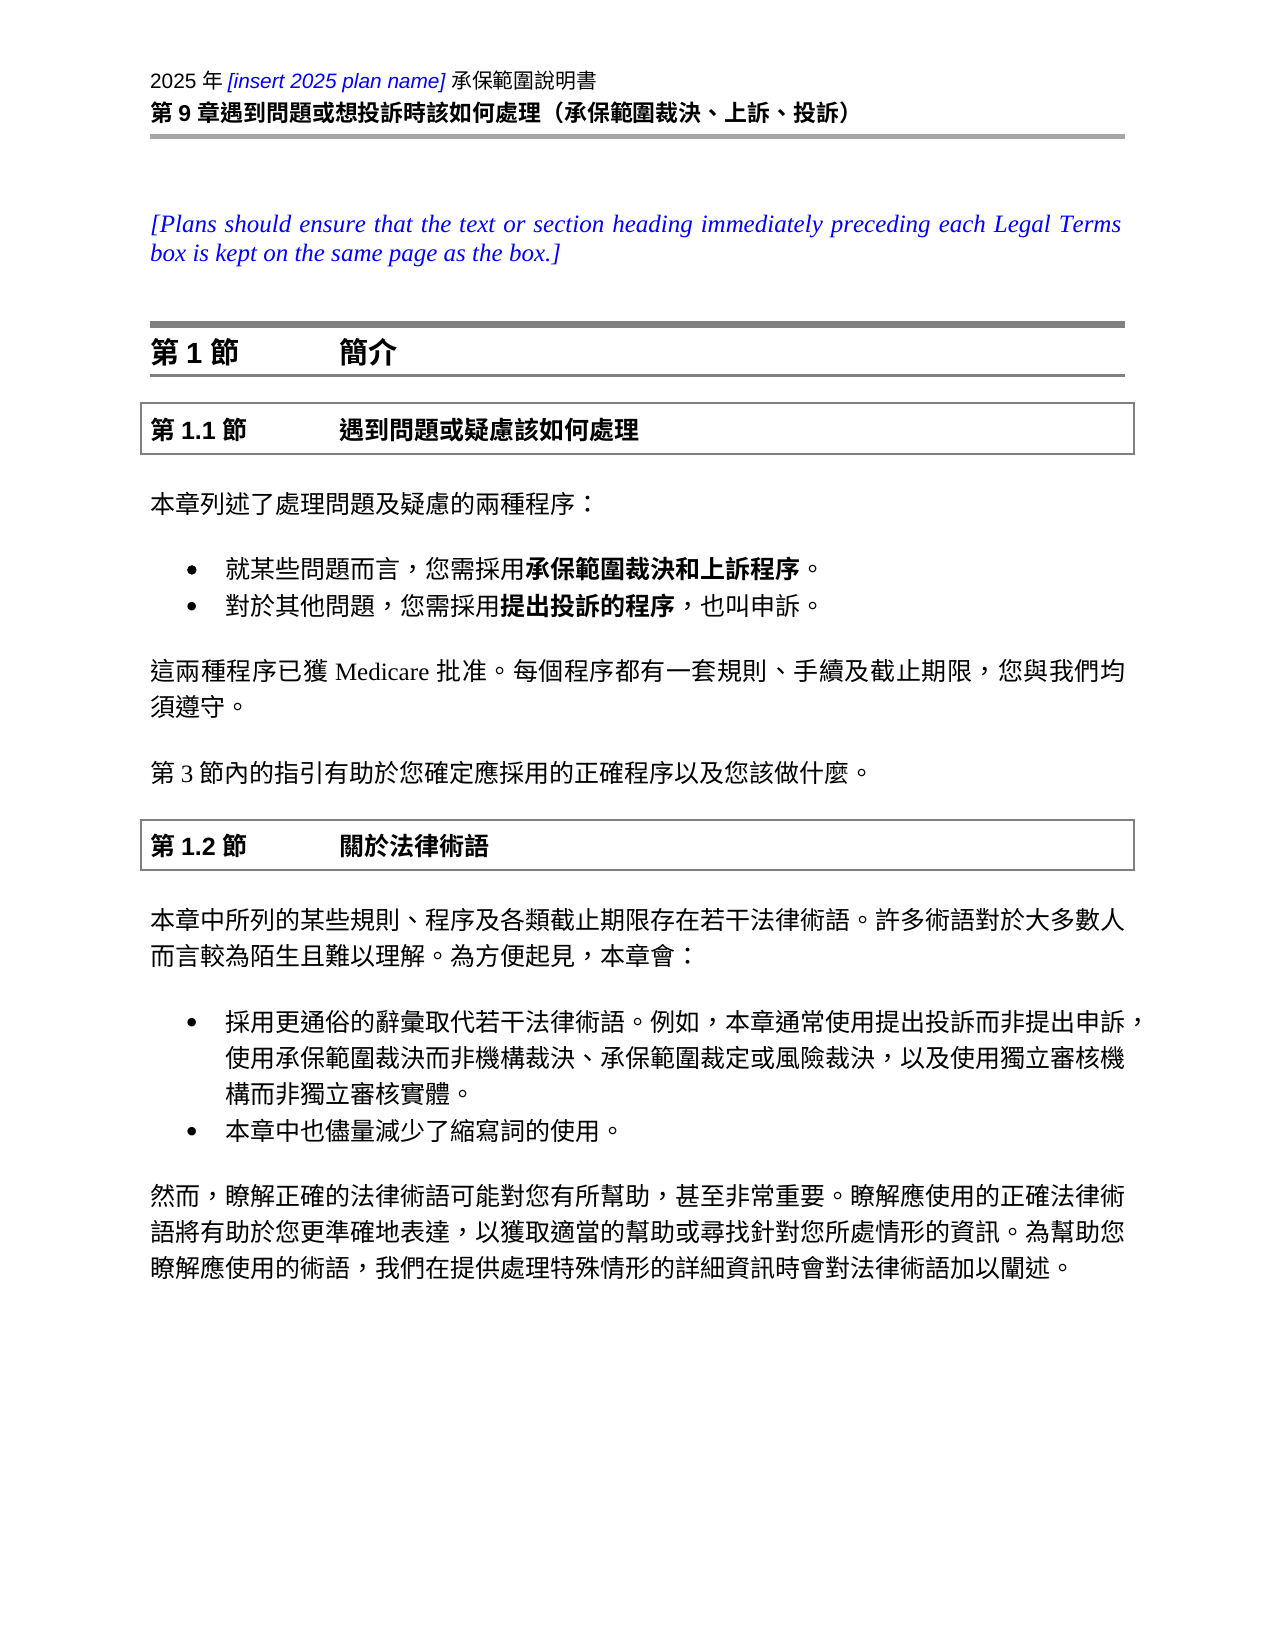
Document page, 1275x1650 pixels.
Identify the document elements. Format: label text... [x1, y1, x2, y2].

text 這兩種程序已獲 Medicare 批准。每個程序都有一套規則、手續及截止期限，您與我們均須遵守。 [150, 664, 1125, 736]
list 對於其他問題，您需採用提出投訴的程序，也叫申訴。 [187, 598, 1125, 635]
subtitle 第 1 節 簡介 [150, 328, 1125, 374]
list 就某些問題而言，您需採用承保範圍裁決和上訴程序。 [187, 550, 1125, 586]
text 第 3 節內的指引有助於您確定應採用的正確程序以及您該做什麼。 [150, 766, 1125, 802]
subtitle 第 1.1 節 遇到問題或疑慮該如何處理 [142, 404, 1133, 453]
list 本章中也儘量減少了縮寫詞的使用。 [187, 1123, 1125, 1160]
subtitle 第 1.2 節 關於法律術語 [142, 833, 1133, 882]
text 本章列述了處理問題及疑慮的兩種程序： [150, 484, 1125, 521]
text [Plans should ensure that the text or section heading immediately preceding each Legal Terms box is kept on the same page as the box.] [150, 209, 1125, 267]
text 本章中所列的某些規則、程序及各類截止期限存在若干法律術語。許多術語對於大多數人而言較為陌生且難以理解。為方便起見，本章會： [150, 913, 1125, 986]
text 然而，瞭解正確的法律術語可能對您有所幫助，甚至非常重要。瞭解應使用的正確法律術語將有助於您更準確地表達，以獲取適當的幫助或尋找針對您所處情形的資訊。為幫助您瞭解應使用的術語，我們在提供處理特殊情形的詳細資訊時會對法律術語加以闡述。 [150, 1189, 1125, 1298]
list 採用更通俗的辭彙取代若干法律術語。例如，本章通常使用提出投訴而非提出申訴，使用承保範圍裁決而非機構裁決、承保範圍裁定或風險裁決，以及使用獨立審核機構而非獨立審核實體。 [187, 1015, 1125, 1123]
